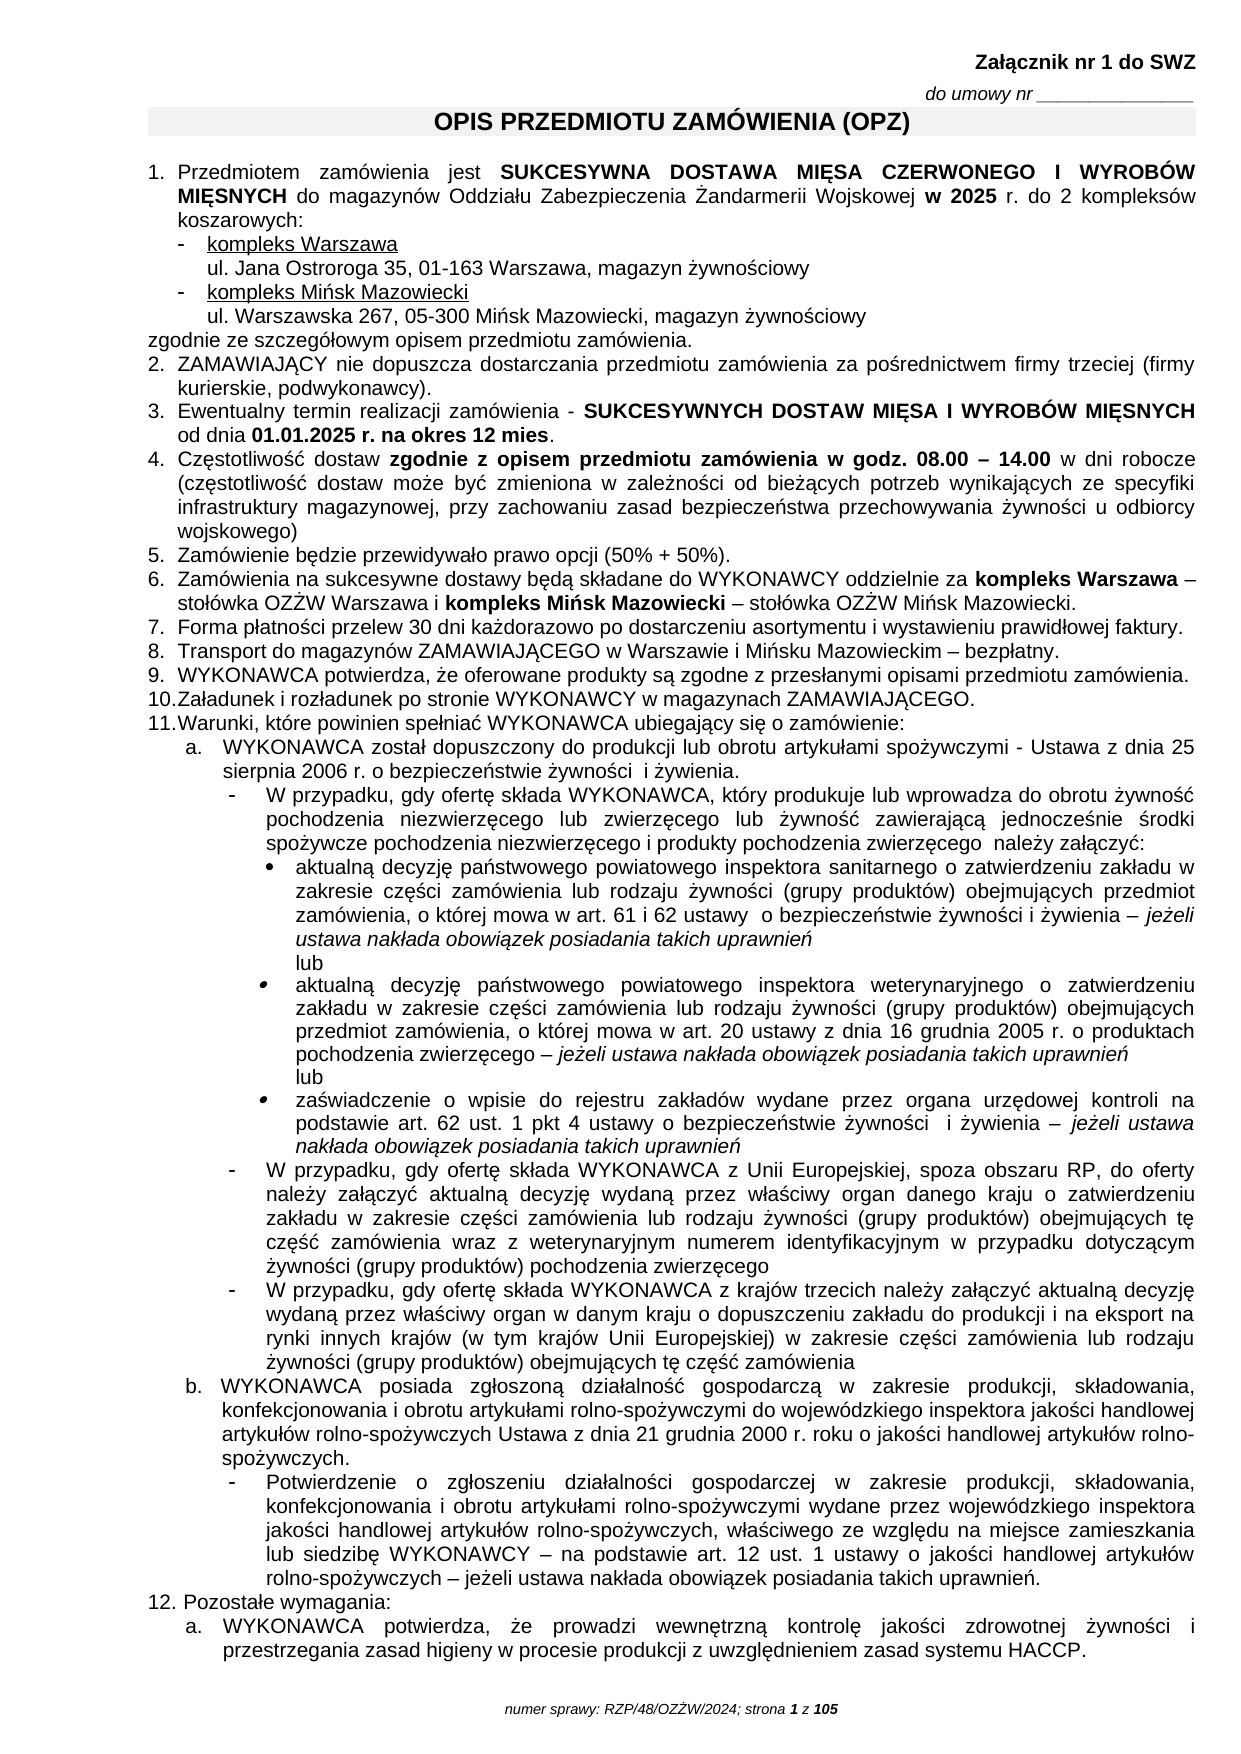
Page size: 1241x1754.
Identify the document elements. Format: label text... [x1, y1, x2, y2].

list Warunki, które powinien spełniać WYKONAWCA ubiegający się o zamówienie: [148, 711, 1196, 735]
text zgodnie ze szczegółowym opisem przedmiotu zamówienia. [148, 327, 1196, 351]
list Ewentualny termin realizacji zamówienia - SUKCESYWNYCH DOSTAW MIĘSA I WYROBÓW MIĘSNYCH od dnia 01.01.2025 r. na okres 12 mies. [148, 399, 1196, 447]
list W przypadku, gdy ofertę składa WYKONAWCA z Unii Europejskiej, spoza obszaru RP, do oferty należy załączyć aktualną decyzję wydaną przez właściwy organ danego kraju o zatwierdzeniu zakładu w zakresie części zamówienia lub rodzaju żywności (grupy produktów) obejmujących tę część zamówienia wraz z weterynaryjnym numerem identyfikacyjnym w przypadku dotyczącym żywności (grupy produktów) pochodzenia zwierzęcego [228, 1158, 1196, 1278]
list W przypadku, gdy ofertę składa WYKONAWCA, który produkuje lub wprowadza do obrotu żywność pochodzenia niezwierzęcego lub zwierzęcego lub żywność zawierającą jednocześnie środki spożywcze pochodzenia niezwierzęcego i produkty pochodzenia zwierzęcego należy załączyć: [228, 783, 1196, 855]
list kompleks Mińsk Mazowiecki [177, 279, 1196, 303]
list Częstotliwość dostaw zgodnie z opisem przedmiotu zamówienia w godz. 08.00 – 14.00 w dni robocze (częstotliwość dostaw może być zmieniona w zależności od bieżących potrzeb wynikających ze specyfiki infrastruktury magazynowej, przy zachowaniu zasad bezpieczeństwa przechowywania żywności u odbiorcy wojskowego) [148, 447, 1196, 543]
text do umowy nr _______________ [148, 76, 1196, 107]
list zaświadczenie o wpisie do rejestru zakładów wydane przez organa urzędowej kontroli na podstawie art. 62 ust. 1 pkt 4 ustawy o bezpieczeństwie żywności i żywienia – jeżeli ustawa nakłada obowiązek posiadania takich uprawnień [258, 1089, 1196, 1158]
text b. WYKONAWCA posiada zgłoszoną działalność gospodarczą w zakresie produkcji, składowania, konfekcjonowania i obrotu artykułami rolno-spożywczymi do wojewódzkiego inspektora jakości handlowej artykułów rolno-spożywczych Ustawa z dnia 21 grudnia 2000 r. roku o jakości handlowej artykułów rolno-spożywczych. [185, 1374, 1196, 1469]
text lub [222, 1066, 1196, 1089]
list Załadunek i rozładunek po stronie WYKONAWCY w magazynach ZAMAWIAJĄCEGO. [148, 687, 1196, 711]
text Załącznik nr 1 do SWZ [148, 44, 1196, 76]
list aktualną decyzję państwowego powiatowego inspektora sanitarnego o zatwierdzeniu zakładu w zakresie części zamówienia lub rodzaju żywności (grupy produktów) obejmujących przedmiot zamówienia, o której mowa w art. 61 i 62 ustawy o bezpieczeństwie żywności i żywienia – jeżeli ustawa nakłada obowiązek posiadania takich uprawnień [266, 855, 1196, 951]
list WYKONAWCA został dopuszczony do produkcji lub obrotu artykułami spożywczymi - Ustawa z dnia 25 sierpnia 2006 r. o bezpieczeństwie żywności i żywienia. [185, 735, 1196, 783]
text OPIS PRZEDMIOTU ZAMÓWIENIA (OPZ) [148, 107, 1196, 136]
text lub [222, 951, 1196, 974]
list Przedmiotem zamówienia jest SUKCESYWNA DOSTAWA MIĘSA CZERWONEGO I WYROBÓW MIĘSNYCH do magazynów Oddziału Zabezpieczenia Żandarmerii Wojskowej w 2025 r. do 2 kompleksów koszarowych: [148, 159, 1196, 231]
list WYKONAWCA potwierdza, że prowadzi wewnętrzną kontrolę jakości zdrowotnej żywności i przestrzegania zasad higieny w procesie produkcji z uwzględnieniem zasad systemu HACCP. [185, 1613, 1196, 1661]
list Potwierdzenie o zgłoszeniu działalności gospodarczej w zakresie produkcji, składowania, konfekcjonowania i obrotu artykułami rolno-spożywczymi wydane przez wojewódzkiego inspektora jakości handlowej artykułów rolno-spożywczych, właściwego ze względu na miejsce zamieszkania lub siedzibę WYKONAWCY – na podstawie art. 12 ust. 1 ustawy o jakości handlowej artykułów rolno-spożywczych – jeżeli ustawa nakłada obowiązek posiadania takich uprawnień. [228, 1469, 1196, 1589]
list aktualną decyzję państwowego powiatowego inspektora weterynaryjnego o zatwierdzeniu zakładu w zakresie części zamówienia lub rodzaju żywności (grupy produktów) obejmujących przedmiot zamówienia, o której mowa w art. 20 ustawy z dnia 16 grudnia 2005 r. o produktach pochodzenia zwierzęcego – jeżeli ustawa nakłada obowiązek posiadania takich uprawnień [258, 974, 1196, 1066]
list Transport do magazynów ZAMAWIAJĄCEGO w Warszawie i Mińsku Mazowieckim – bezpłatny. [148, 639, 1196, 663]
list Zamówienia na sukcesywne dostawy będą składane do WYKONAWCY oddzielnie za kompleks Warszawa – stołówka OZŻW Warszawa i kompleks Mińsk Mazowiecki – stołówka OZŻW Mińsk Mazowiecki. [148, 567, 1196, 615]
text ul. Jana Ostroroga 35, 01-163 Warszawa, magazyn żywnościowy [207, 256, 1196, 279]
list W przypadku, gdy ofertę składa WYKONAWCA z krajów trzecich należy załączyć aktualną decyzję wydaną przez właściwy organ w danym kraju o dopuszczeniu zakładu do produkcji i na eksport na rynki innych krajów (w tym krajów Unii Europejskiej) w zakresie części zamówienia lub rodzaju żywności (grupy produktów) obejmujących tę część zamówienia [228, 1278, 1196, 1374]
list Zamówienie będzie przewidywało prawo opcji (50% + 50%). [148, 543, 1196, 567]
list Forma płatności przelew 30 dni każdorazowo po dostarczeniu asortymentu i wystawieniu prawidłowej faktury. [148, 615, 1196, 639]
list kompleks Warszawa [177, 231, 1196, 256]
list Pozostałe wymagania: [148, 1589, 1196, 1613]
list ZAMAWIAJĄCY nie dopuszcza dostarczania przedmiotu zamówienia za pośrednictwem firmy trzeciej (firmy kurierskie, podwykonawcy). [148, 351, 1196, 399]
text ul. Warszawska 267, 05-300 Mińsk Mazowiecki, magazyn żywnościowy [207, 303, 1196, 327]
list WYKONAWCA potwierdza, że oferowane produkty są zgodne z przesłanymi opisami przedmiotu zamówienia. [148, 663, 1196, 687]
